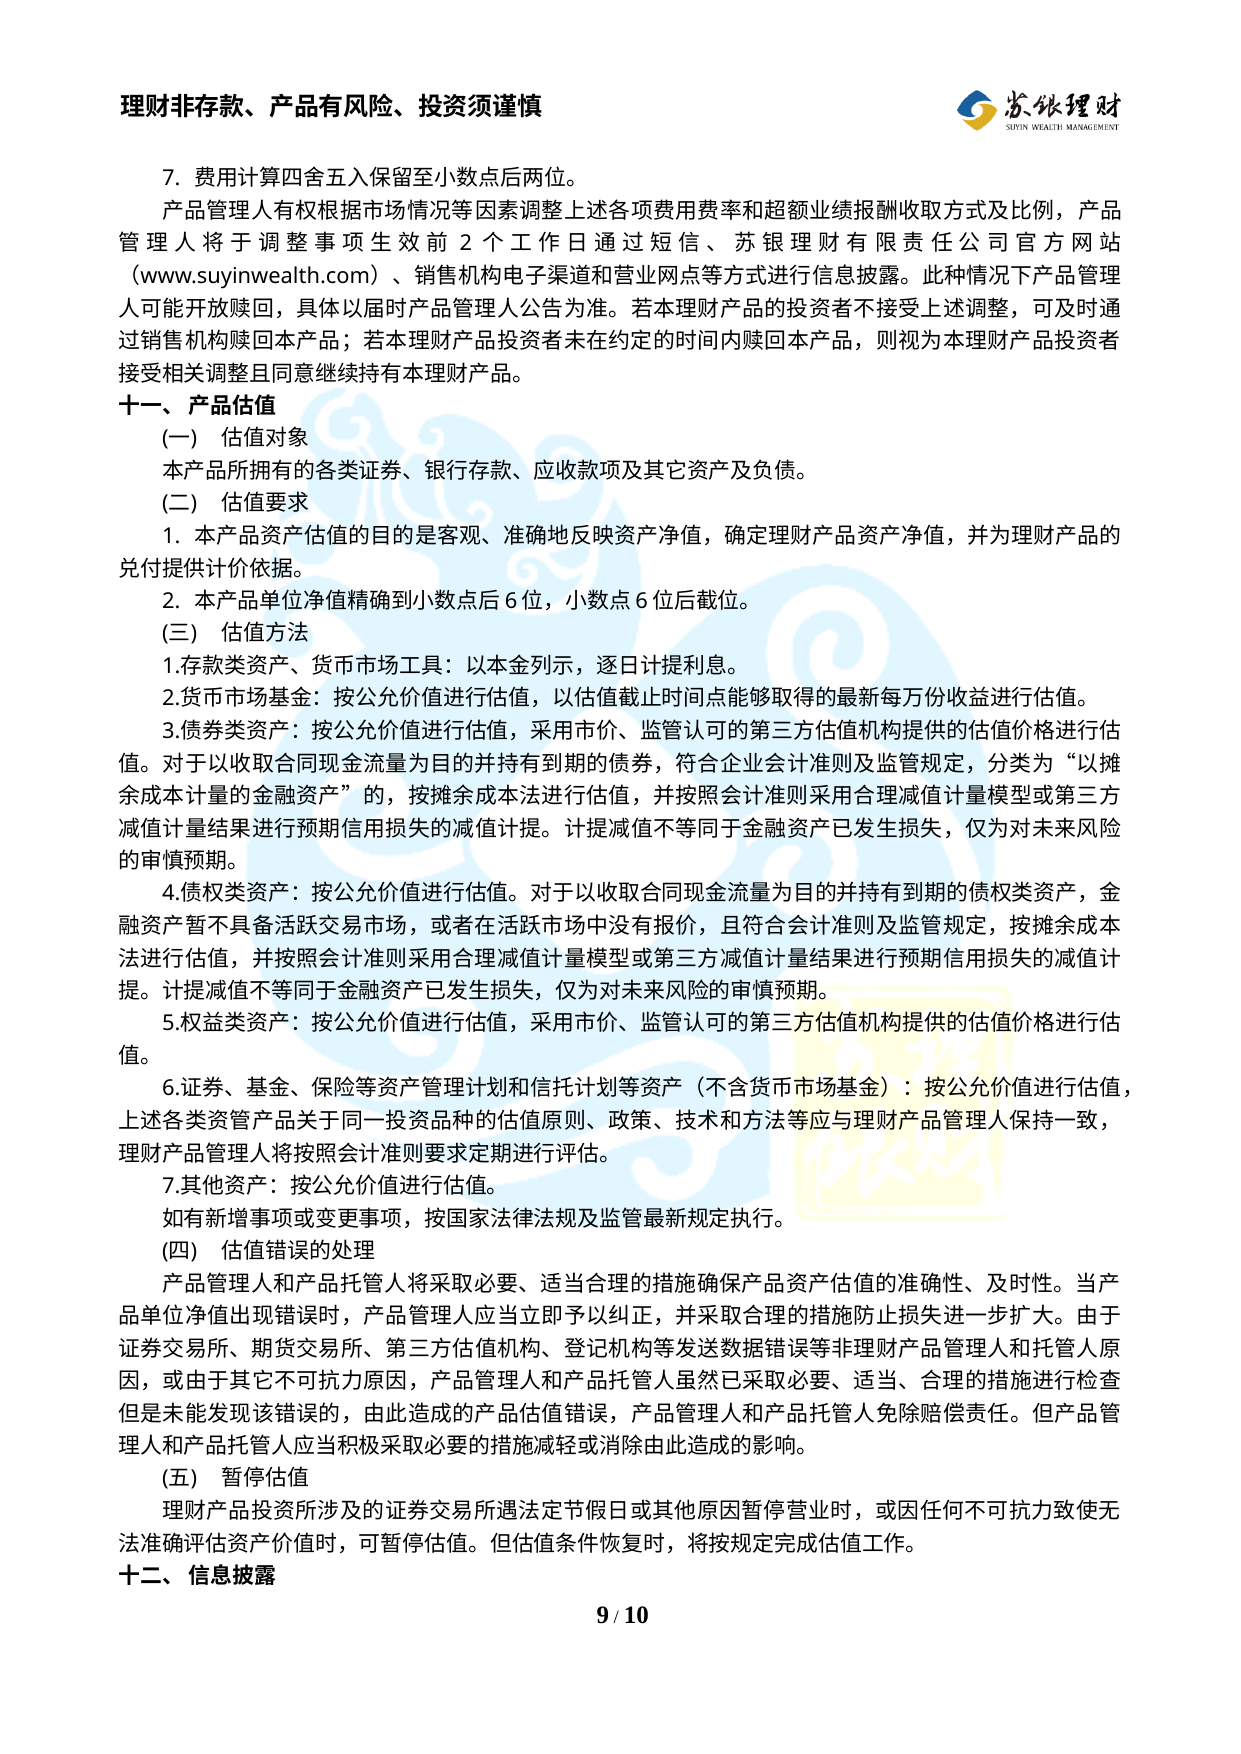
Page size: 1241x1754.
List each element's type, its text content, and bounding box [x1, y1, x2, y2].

list 产品估值 [118, 388, 1122, 420]
text 4.债权类资产：按公允价值进行估值。对于以收取合同现金流量为目的并持有到期的债权类资产，金融资产暂不具备活跃交易市场，或者在活跃市场中没有报价，且符合会计准则及监管规定，按摊余成本法进行估值，并按照会计准则采用合理减值计量模型或第三方减值计量结果进行预期信用损失的减值计提。计提减值不等同于金融资产已发生损失，仅为对未来风险的审慎预期。 [118, 875, 1122, 1005]
text 1.存款类资产、货币市场工具：以本金列示，逐日计提利息。 [118, 648, 1122, 680]
text 3.债券类资产：按公允价值进行估值，采用市价、监管认可的第三方估值机构提供的估值价格进行估值。对于以收取合同现金流量为目的并持有到期的债券，符合企业会计准则及监管规定，分类为“以摊余成本计量的金融资产”的，按摊余成本法进行估值，并按照会计准则采用合理减值计量模型或第三方减值计量结果进行预期信用损失的减值计提。计提减值不等同于金融资产已发生损失，仅为对未来风险的审慎预期。 [118, 713, 1122, 875]
text 理财产品投资所涉及的证券交易所遇法定节假日或其他原因暂停营业时，或因任何不可抗力致使无法准确评估资产价值时，可暂停估值。但估值条件恢复时，将按规定完成估值工作。 [118, 1493, 1122, 1558]
text 产品管理人有权根据市场情况等因素调整上述各项费用费率和超额业绩报酬收取方式及比例，产品管理人将于调整事项生效前2个工作日通过短信、苏银理财有限责任公司官方网站（www.suyinwealth.com）、销售机构电子渠道和营业网点等方式进行信息披露。此种情况下产品管理人可能开放赎回，具体以届时产品管理人公告为准。若本理财产品的投资者不接受上述调整，可及时通过销售机构赎回本产品；若本理财产品投资者未在约定的时间内赎回本产品，则视为本理财产品投资者接受相关调整且同意继续持有本理财产品。 [118, 193, 1122, 388]
text 本产品所拥有的各类证券、银行存款、应收款项及其它资产及负债。 [118, 453, 1122, 485]
text 7.其他资产：按公允价值进行估值。 [118, 1168, 1122, 1200]
list 信息披露 [118, 1558, 1122, 1590]
text 如有新增事项或变更事项，按国家法律法规及监管最新规定执行。 [118, 1200, 1122, 1233]
text 5.权益类资产：按公允价值进行估值，采用市价、监管认可的第三方估值机构提供的估值价格进行估值。 [118, 1005, 1122, 1070]
list 估值错误的处理 [118, 1233, 1122, 1265]
list 本产品单位净值精确到小数点后6位，小数点6位后截位。 [118, 583, 1122, 615]
picture [932, 72, 1151, 143]
list 暂停估值 [118, 1460, 1122, 1493]
list 估值方法 [118, 615, 1122, 648]
list 本产品资产估值的目的是客观、准确地反映资产净值，确定理财产品资产净值，并为理财产品的兑付提供计价依据。 [118, 518, 1122, 583]
list 估值对象 [118, 420, 1122, 453]
list 费用计算四舍五入保留至小数点后两位。 [118, 160, 1122, 193]
text 2.货币市场基金：按公允价值进行估值，以估值截止时间点能够取得的最新每万份收益进行估值。 [118, 680, 1122, 713]
text 6.证券、基金、保险等资产管理计划和信托计划等资产（不含货币市场基金）：按公允价值进行估值，上述各类资管产品关于同一投资品种的估值原则、政策、技术和方法等应与理财产品管理人保持一致，理财产品管理人将按照会计准则要求定期进行评估。 [118, 1070, 1122, 1168]
list 估值要求 [118, 485, 1122, 518]
text 产品管理人和产品托管人将采取必要、适当合理的措施确保产品资产估值的准确性、及时性。当产品单位净值出现错误时，产品管理人应当立即予以纠正，并采取合理的措施防止损失进一步扩大。由于证券交易所、期货交易所、第三方估值机构、登记机构等发送数据错误等非理财产品管理人和托管人原因，或由于其它不可抗力原因，产品管理人和产品托管人虽然已采取必要、适当、合理的措施进行检查，但是未能发现该错误的，由此造成的产品估值错误，产品管理人和产品托管人免除赔偿责任。但产品管理人和产品托管人应当积极采取必要的措施减轻或消除由此造成的影响。 [118, 1265, 1122, 1460]
